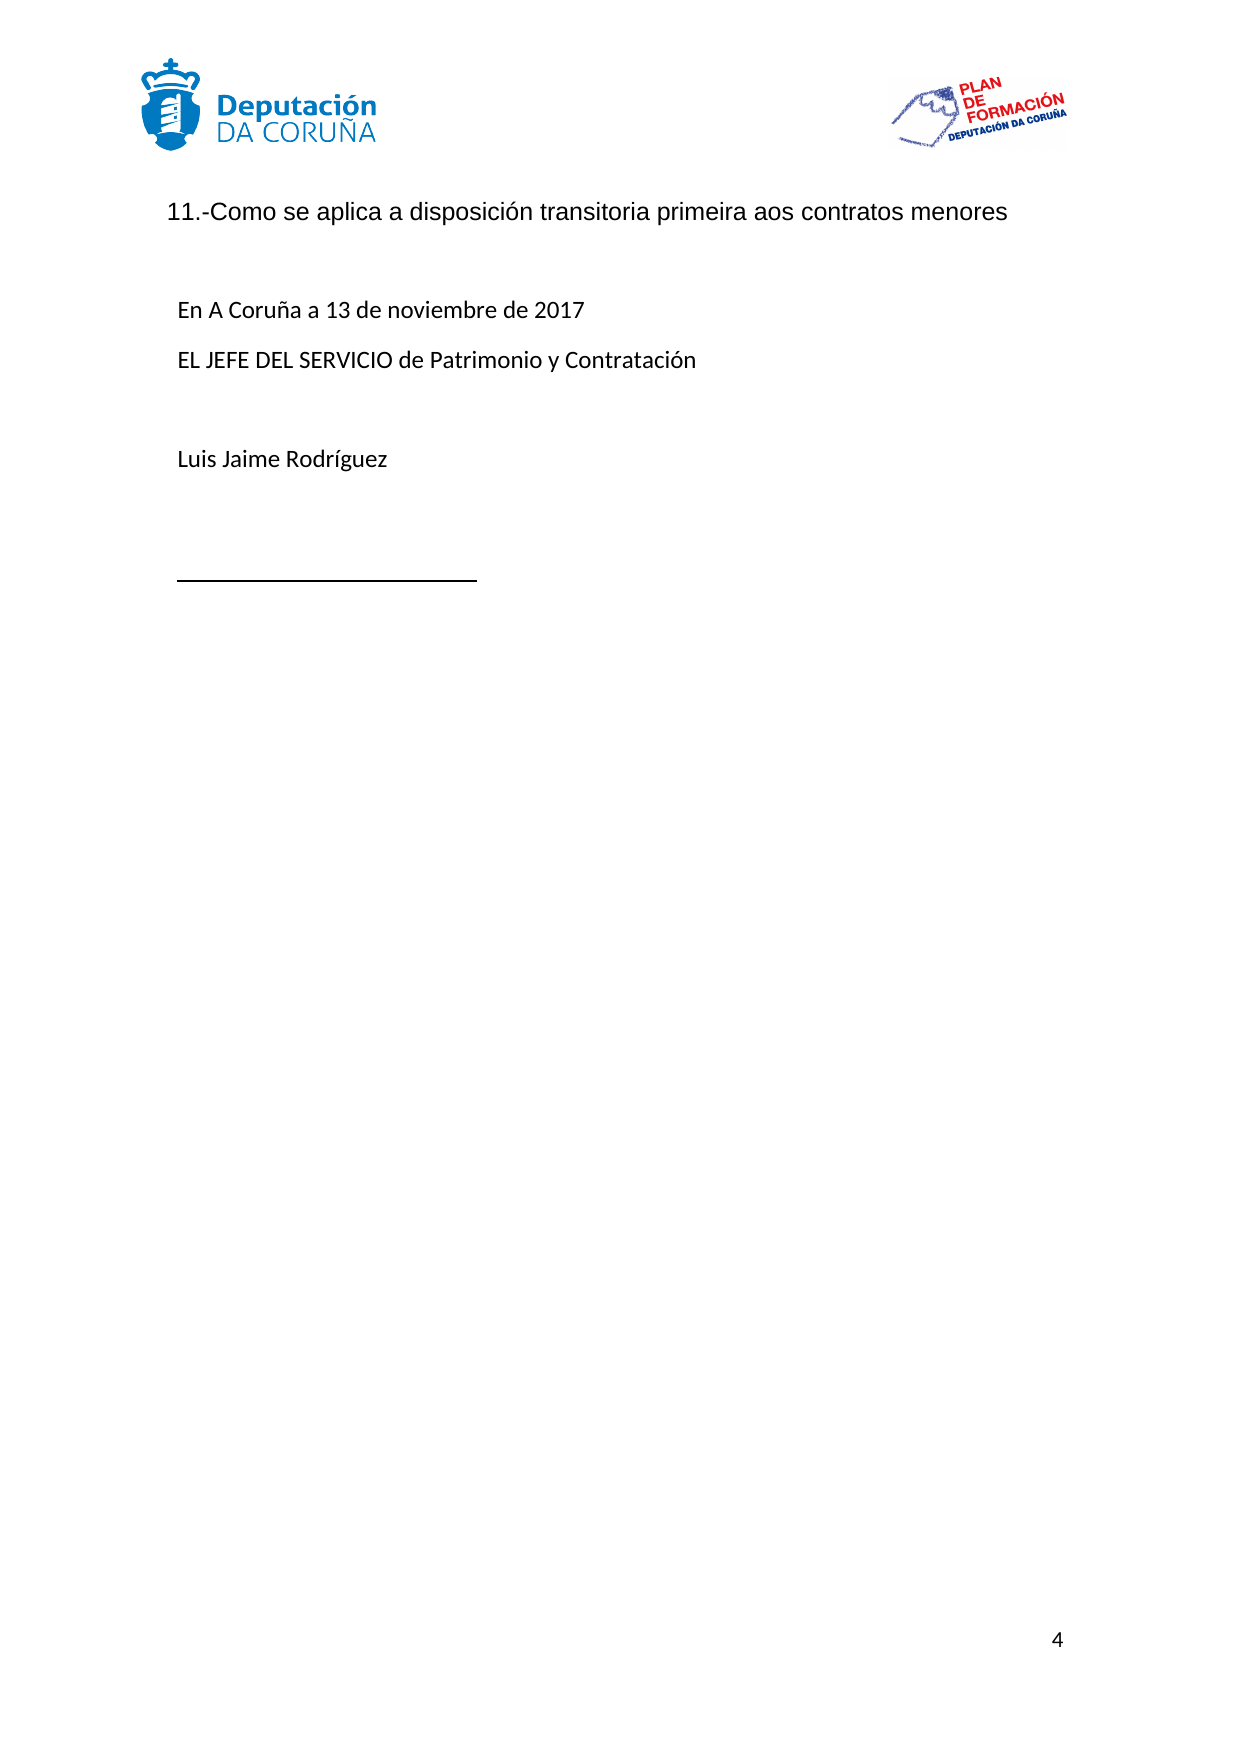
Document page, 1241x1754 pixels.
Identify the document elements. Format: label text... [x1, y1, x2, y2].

text En A Coruña a 13 de noviembre de 2017 [177, 294, 1076, 325]
picture [141, 58, 376, 151]
picture [888, 77, 1067, 150]
text 11.-Como se aplica a disposición transitoria primeira aos contratos menores [167, 197, 1076, 226]
text Luis Jaime Rodríguez [177, 443, 1076, 473]
text EL JEFE DEL SERVICIO de Patrimonio y Contratación [177, 344, 1076, 374]
